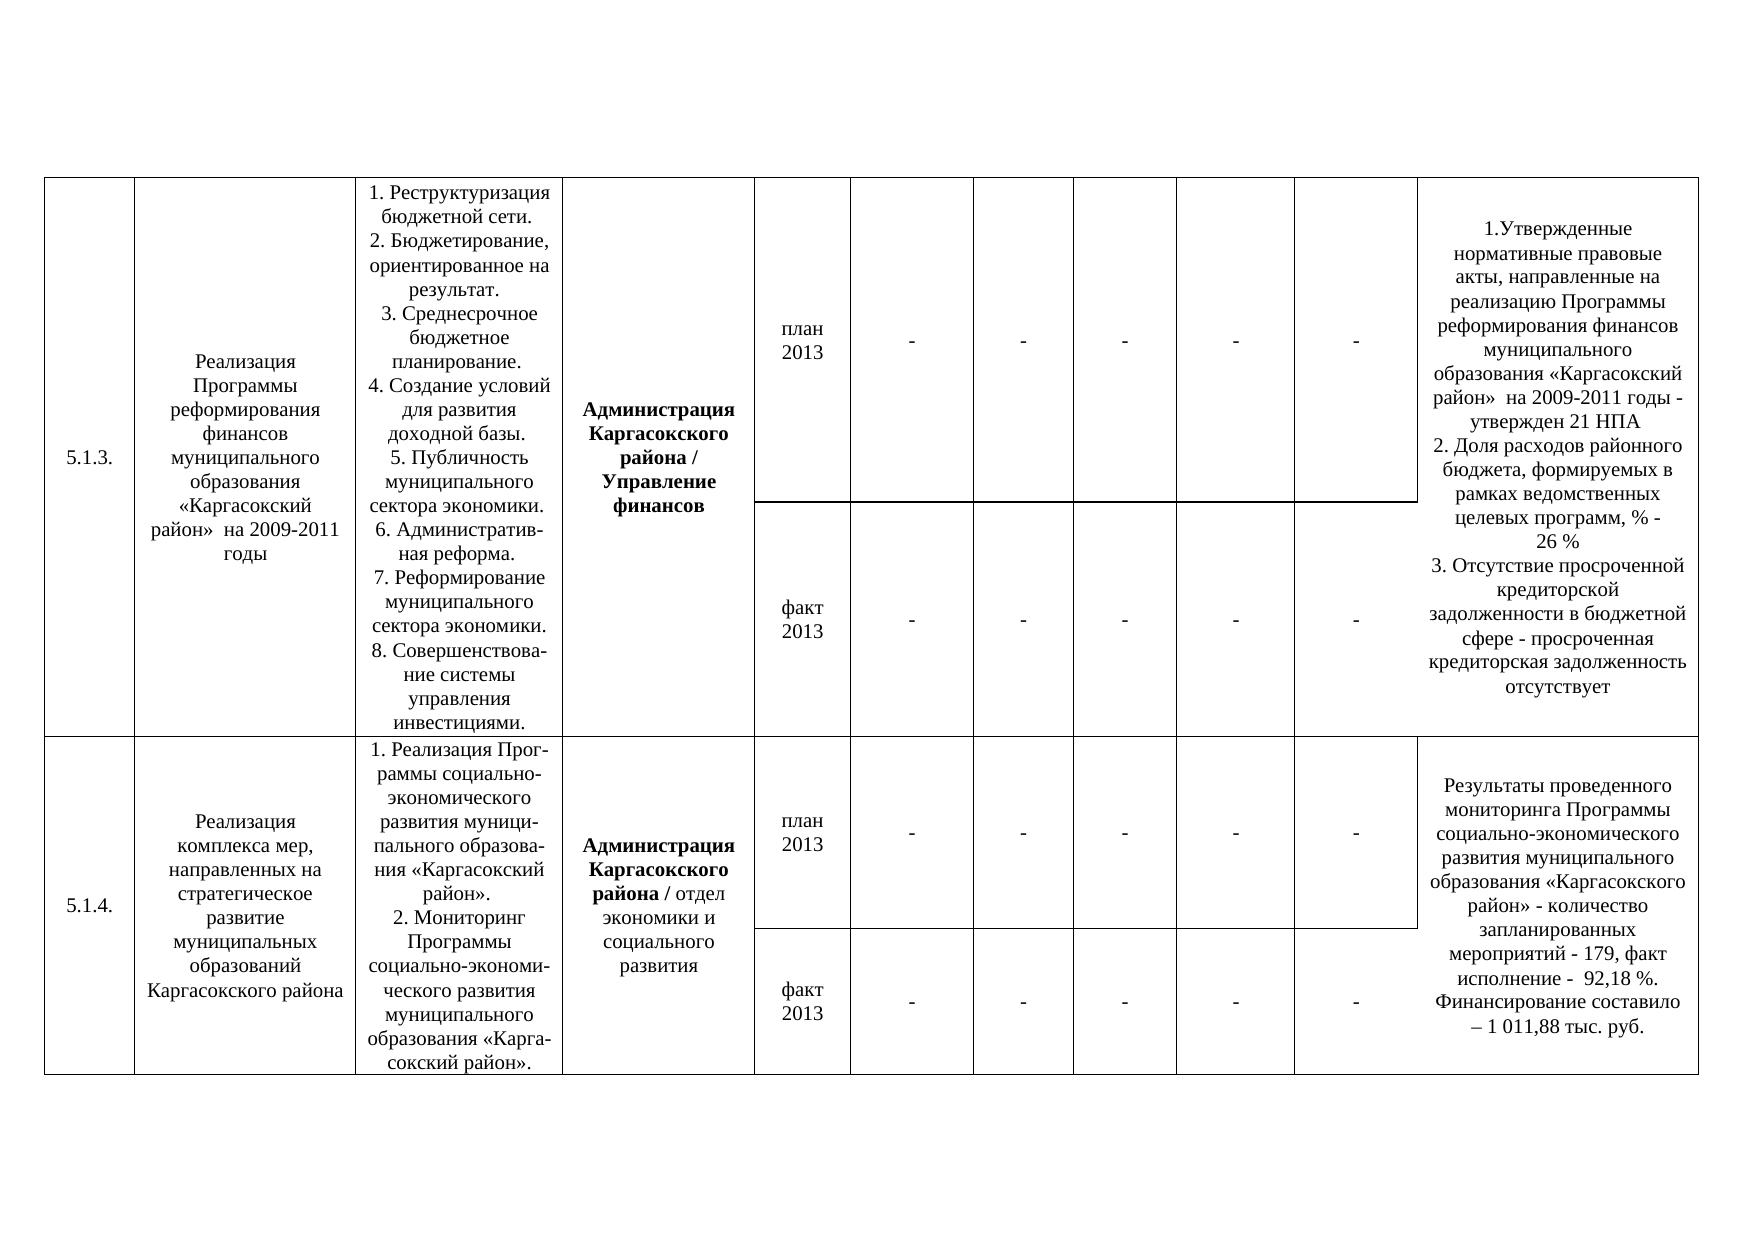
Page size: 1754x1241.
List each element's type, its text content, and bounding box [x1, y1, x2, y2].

table_cell Реализация Программы реформирования финансов муниципального образования «Каргасокский район» на 2009-2011 годы [135, 178, 355, 736]
table_cell - [1074, 737, 1176, 928]
table_cell - [1074, 503, 1176, 736]
table_cell факт 2013 [755, 503, 850, 736]
table_cell - [1177, 178, 1294, 501]
table_cell - [1295, 503, 1417, 736]
table_cell - [1177, 503, 1294, 736]
table_cell факт 2013 [755, 929, 850, 1074]
table_cell план 2013 [755, 178, 850, 501]
table_cell - [1295, 178, 1417, 501]
table_cell - [1074, 929, 1176, 1074]
table_cell - [1074, 178, 1176, 501]
table_cell план 2013 [755, 737, 850, 928]
table_cell - [851, 929, 973, 1074]
table_cell - [974, 737, 1073, 928]
table_cell - [1295, 737, 1417, 928]
table_cell - [851, 737, 973, 928]
table_cell - [1177, 929, 1294, 1074]
table_cell Реализация комплекса мер, направленных на стратегическое развитие муниципальных образований Каргасокского района [135, 737, 355, 1074]
table_cell 1. Реализация Прог-раммы социально-экономического развития муници-пального образова-ния «Каргасокский район». 2. Мониторинг Программы социально-экономи-ческого развития муниципального образования «Карга-сокский район». [356, 737, 562, 1074]
table_cell - [974, 929, 1073, 1074]
table_cell 5.1.4. [45, 737, 134, 1074]
table_cell - [1295, 929, 1417, 1074]
table_cell 1. Реструктуризация бюджетной сети. 2. Бюджетирование, ориентированное на результат. 3. Среднесрочное бюджетное планирование. 4. Создание условий для развития доходной базы. 5. Публичность муниципального сектора экономики. 6. Административ-ная реформа. 7. Реформирование муниципального сектора экономики. 8. Совершенствова-ние системы управления инвестициями. [356, 178, 562, 736]
table_cell 5.1.3. [45, 178, 134, 736]
table_cell Результаты проведенного мониторинга Программы социально-экономического развития муниципального образования «Каргасокского район» - количество запланированных мероприятий - 179, факт исполнение - 92,18 %. Финансирование составило – 1 011,88 тыс. руб. [1418, 737, 1698, 1074]
table_cell - [851, 178, 973, 501]
table_cell 1.Утвержденные нормативные правовые акты, направленные на реализацию Программы реформирования финансов муниципального образования «Каргасокский район» на 2009-2011 годы - утвержден 21 НПА 2. Доля расходов районного бюджета, формируемых в рамках ведомственных целевых программ, % - 26 % 3. Отсутствие просроченной кредиторской задолженности в бюджетной сфере - просроченная кредиторская задолженность отсутствует [1418, 178, 1698, 736]
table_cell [563, 737, 754, 1074]
table_cell Администрация Каргасокского района / Управление финансов [563, 178, 754, 736]
table_cell - [974, 178, 1073, 501]
table_cell - [851, 503, 973, 736]
table_cell - [1177, 737, 1294, 928]
table_cell - [974, 503, 1073, 736]
